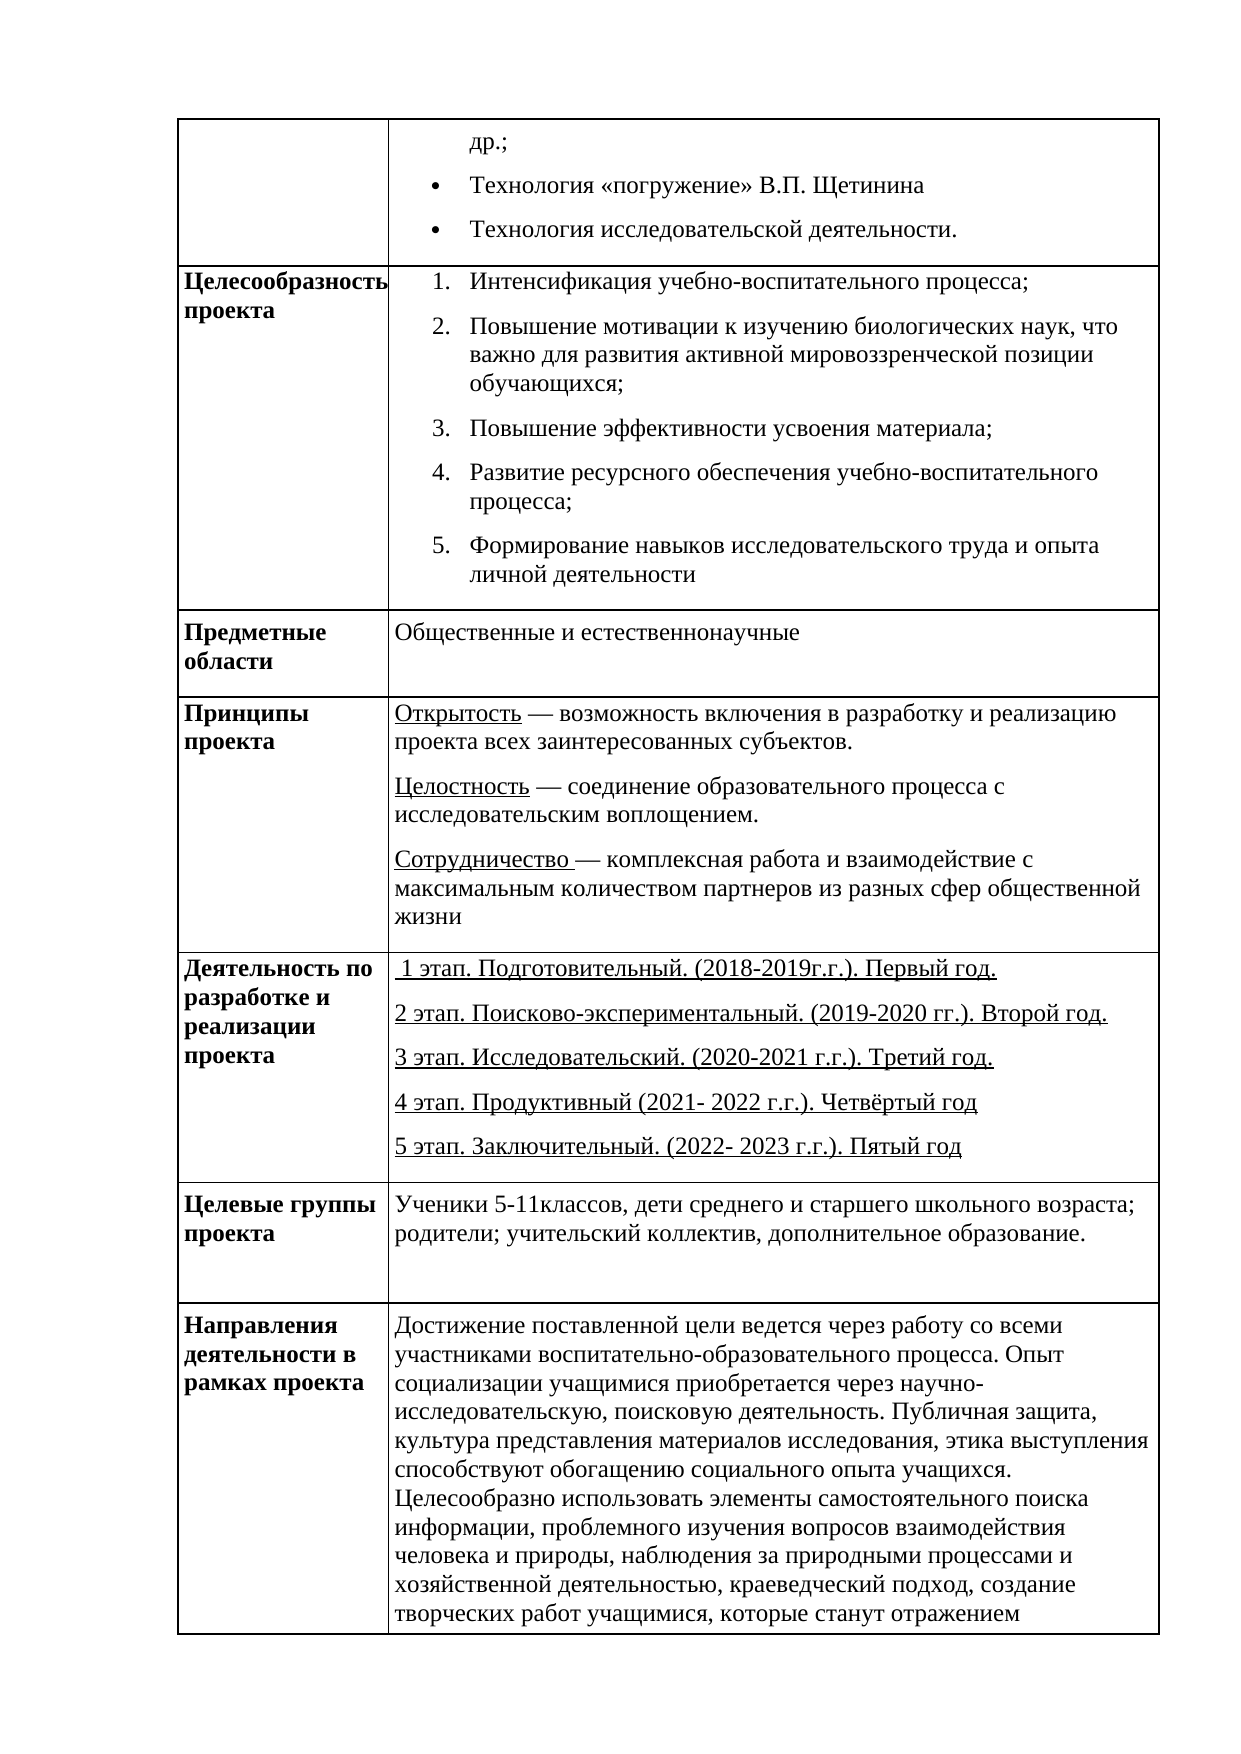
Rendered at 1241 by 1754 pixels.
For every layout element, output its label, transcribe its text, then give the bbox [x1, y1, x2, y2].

table_cell Целесообразность проекта [179, 267, 388, 609]
table_cell Ученики 5-11классов, дети среднего и старшего школьного возраста; родители; учительский коллектив, дополнительное образование. [389, 1183, 1158, 1302]
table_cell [179, 120, 388, 265]
table_cell Деятельность по разработке и реализации проекта [179, 953, 388, 1181]
table_cell Целевые группы проекта [179, 1183, 388, 1302]
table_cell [179, 1304, 388, 1633]
table_cell Общественные и естественнонаучные [389, 611, 1158, 696]
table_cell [389, 120, 1158, 265]
table_cell Интенсификация учебно-воспитательного процесса; Повышение мотивации к изучению биологических наук, что важно для развития активной мировоззренческой позиции обучающихся; Повышение эффективности усвоения материала; Развитие ресурсного обеспечения учебно-воспитательного процесса; Формирование навыков исследовательского труда и опыта личной деятельности [389, 267, 1158, 609]
table_cell Принципы проекта [179, 698, 388, 952]
table_cell Открытость — возможность включения в разработку и реализацию проекта всех заинтересованных субъектов. Целостность — соединение образовательного процесса с исследовательским воплощением. Сотрудничество — комплексная работа и взаимодействие с максимальным количеством партнеров из разных сфер общественной жизни [389, 698, 1158, 952]
table_cell Предметные области [179, 611, 388, 696]
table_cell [389, 1304, 1158, 1633]
table_cell 1 этап. Подготовительный. (2018-2019г.г.). Первый год. 2 этап. Поисково-экспериментальный. (2019-2020 гг.). Второй год. 3 этап. Исследовательский. (2020-2021 г.г.). Третий год. 4 этап. Продуктивный (2021- 2022 г.г.). Четвёртый год 5 этап. Заключительный. (2022- 2023 г.г.). Пятый год [389, 953, 1158, 1181]
